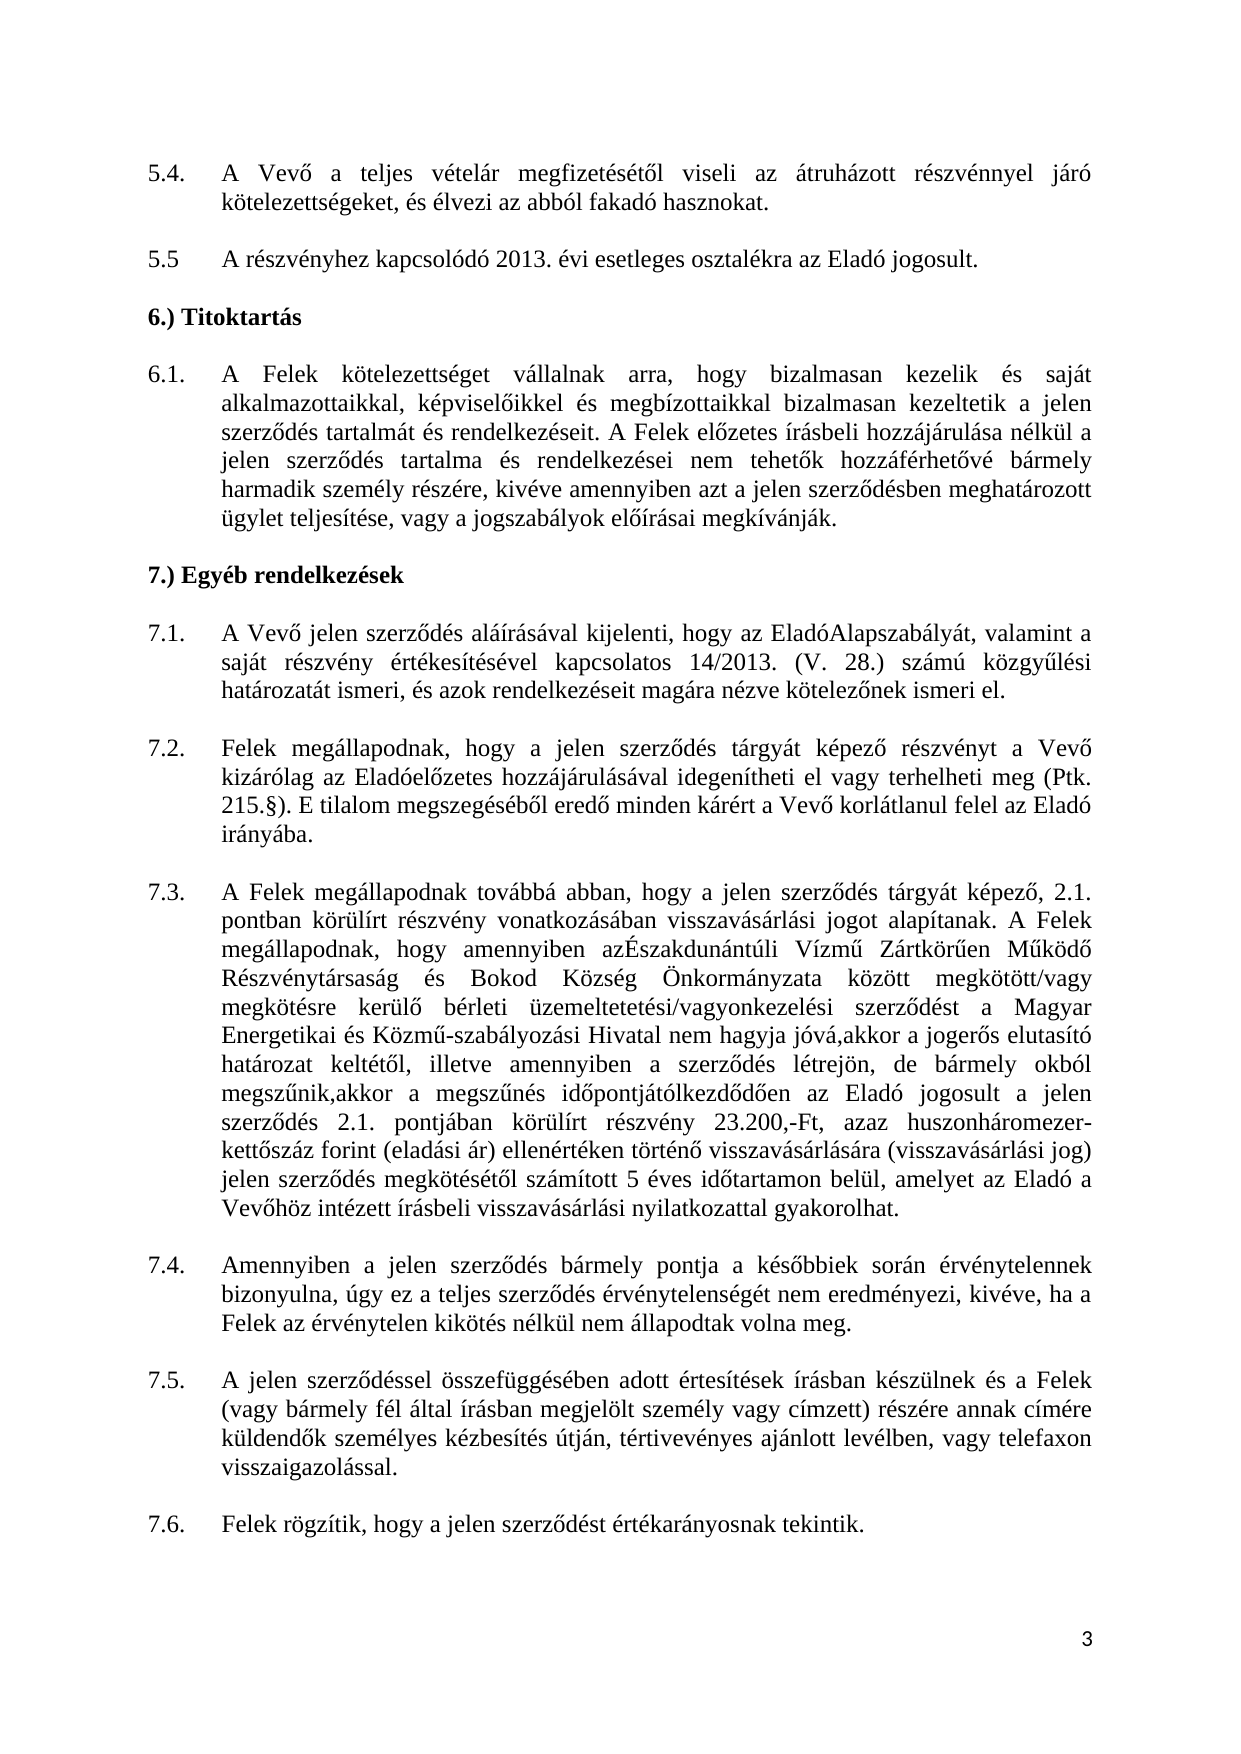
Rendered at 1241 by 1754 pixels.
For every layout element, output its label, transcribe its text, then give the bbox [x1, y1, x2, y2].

text 7.1. A Vevő jelen szerződés aláírásával kijelenti, hogy az EladóAlapszabályát, valamint a saját részvény értékesítésével kapcsolatos 14/2013. (V. 28.) számú közgyűlési határozatát ismeri, és azok rendelkezéseit magára nézve kötelezőnek ismeri el. [148, 618, 1093, 704]
text 5.5 A részvényhez kapcsolódó 2013. évi esetleges osztalékra az Eladó jogosult. [148, 244, 1093, 273]
text 7.6. Felek rögzítik, hogy a jelen szerződést értékarányosnak tekintik. [148, 1509, 1093, 1538]
text 7.3. A Felek megállapodnak továbbá abban, hogy a jelen szerződés tárgyát képező, 2.1. pontban körülírt részvény vonatkozásában visszavásárlási jogot alapítanak. A Felek megállapodnak, hogy amennyiben azÉszakdunántúli Vízmű Zártkörűen Működő Részvénytársaság és Bokod Község Önkormányzata között megkötött/vagy megkötésre kerülő bérleti üzemeltetetési/vagyonkezelési szerződést a Magyar Energetikai és Közmű-szabályozási Hivatal nem hagyja jóvá,akkor a jogerős elutasító határozat keltétől, illetve amennyiben a szerződés létrejön, de bármely okból megszűnik,akkor a megszűnés időpontjátólkezdődően az Eladó jogosult a jelen szerződés 2.1. pontjában körülírt részvény 23.200,-Ft, azaz huszonháromezer-kettőszáz forint (eladási ár) ellenértéken történő visszavásárlására (visszavásárlási jog) jelen szerződés megkötésétől számított 5 éves időtartamon belül, amelyet az Eladó a Vevőhöz intézett írásbeli visszavásárlási nyilatkozattal gyakorolhat. [148, 877, 1093, 1222]
text 5.4. A Vevő a teljes vételár megfizetésétől viseli az átruházott részvénnyel járó kötelezettségeket, és élvezi az abból fakadó hasznokat. [148, 158, 1093, 215]
text 6.) Titoktartás [148, 302, 1093, 330]
text 7.5. A jelen szerződéssel összefüggésében adott értesítések írásban készülnek és a Felek (vagy bármely fél által írásban megjelölt személy vagy címzett) részére annak címére küldendők személyes kézbesítés útján, tértivevényes ajánlott levélben, vagy telefaxon visszaigazolással. [148, 1365, 1093, 1480]
text 6.1. A Felek kötelezettséget vállalnak arra, hogy bizalmasan kezelik és saját alkalmazottaikkal, képviselőikkel és megbízottaikkal bizalmasan kezeltetik a jelen szerződés tartalmát és rendelkezéseit. A Felek előzetes írásbeli hozzájárulása nélkül a jelen szerződés tartalma és rendelkezései nem tehetők hozzáférhetővé bármely harmadik személy részére, kivéve amennyiben azt a jelen szerződésben meghatározott ügylet teljesítése, vagy a jogszabályok előírásai megkívánják. [148, 359, 1093, 532]
text 7.4. Amennyiben a jelen szerződés bármely pontja a későbbiek során érvénytelennek bizonyulna, úgy ez a teljes szerződés érvénytelenségét nem eredményezi, kivéve, ha a Felek az érvénytelen kikötés nélkül nem állapodtak volna meg. [148, 1250, 1093, 1337]
text 7.2. Felek megállapodnak, hogy a jelen szerződés tárgyát képező részvényt a Vevő kizárólag az Eladóelőzetes hozzájárulásával idegenítheti el vagy terhelheti meg (Ptk. 215.§). E tilalom megszegéséből eredő minden kárért a Vevő korlátlanul felel az Eladó irányába. [148, 733, 1093, 848]
text 7.) Egyéb rendelkezések [148, 560, 1093, 589]
